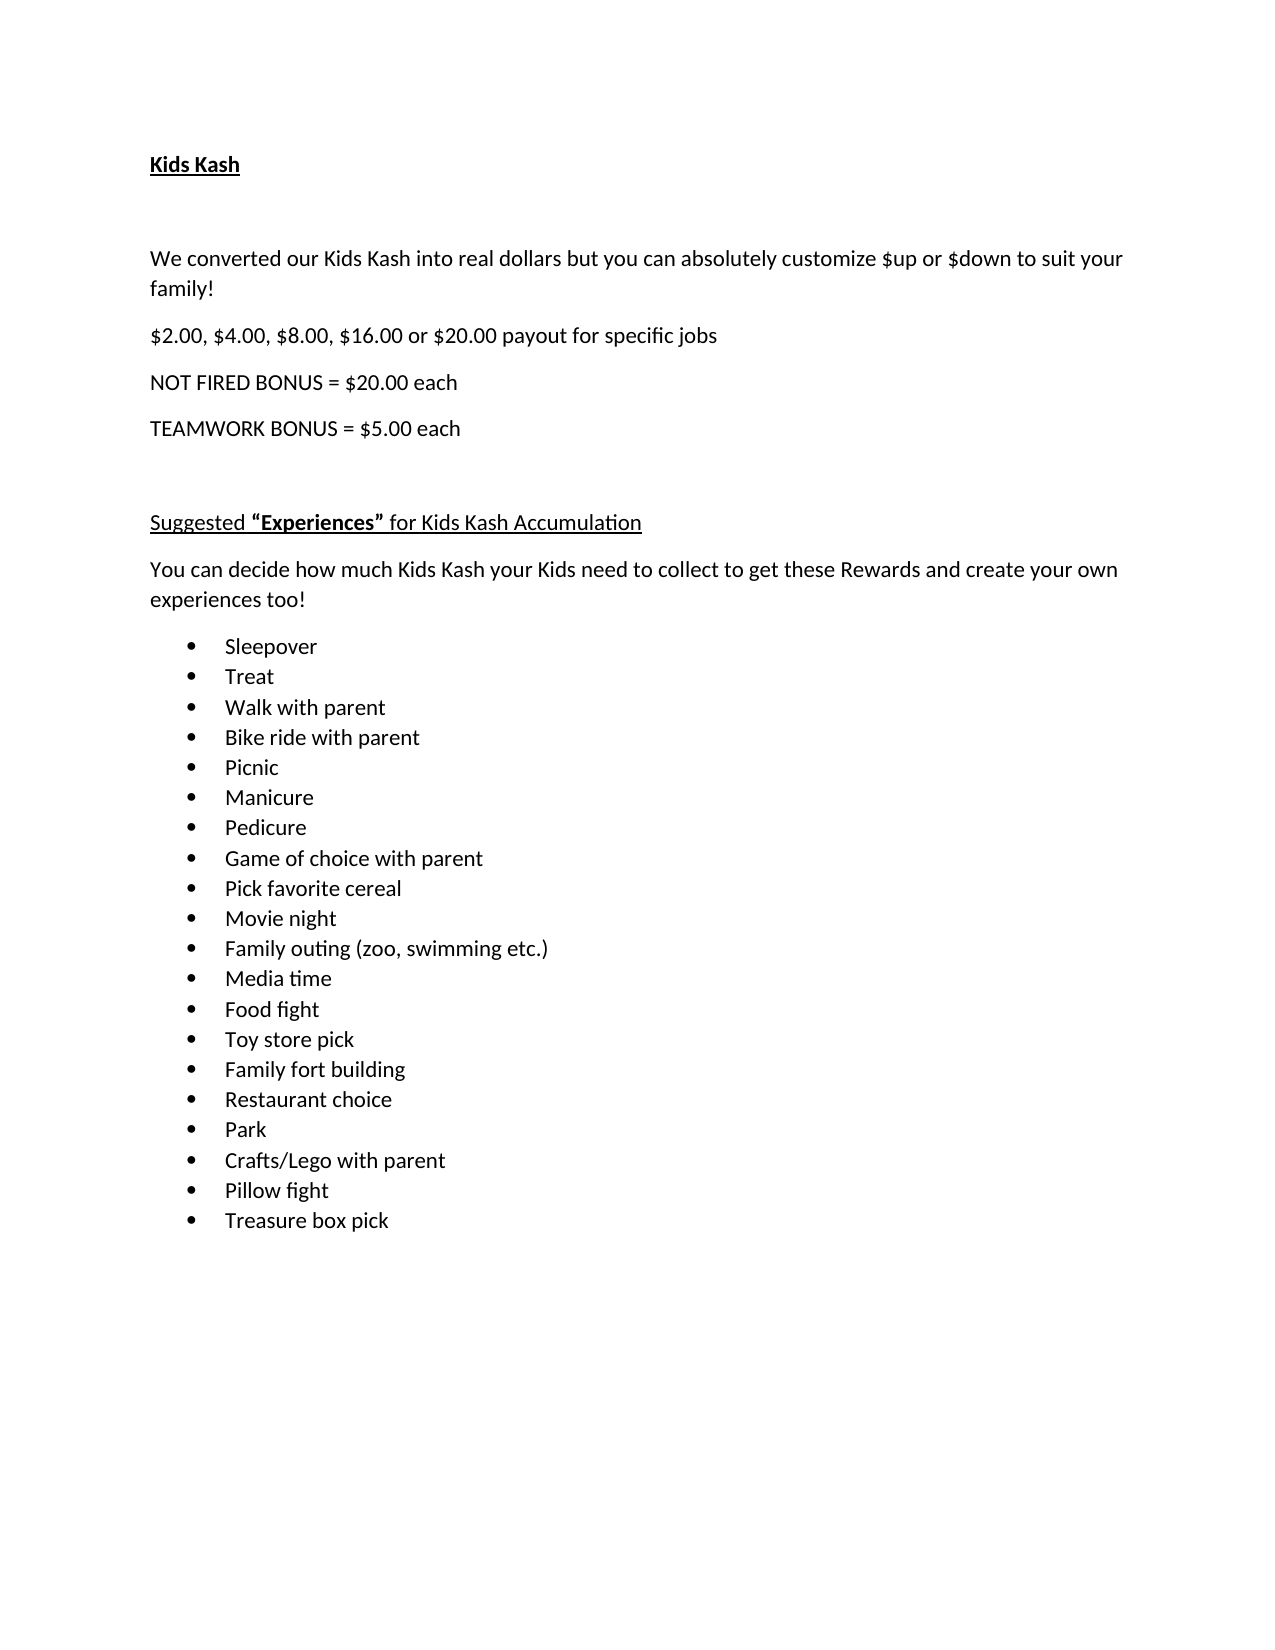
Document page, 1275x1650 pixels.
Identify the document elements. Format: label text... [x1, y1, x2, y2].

text TEAMWORK BONUS = $5.00 each [150, 414, 1125, 443]
list Family fort building [187, 1055, 1125, 1083]
list Manicure [187, 783, 1125, 811]
list Crafts/Lego with parent [187, 1146, 1125, 1174]
list Park [187, 1116, 1125, 1144]
text Suggested “Experiences” for Kids Kash Accumulation [150, 508, 1125, 536]
list Food fight [187, 995, 1125, 1023]
text You can decide how much Kids Kash your Kids need to collect to get these Rewards and create your own experiences too! [150, 555, 1125, 613]
list Movie night [187, 904, 1125, 932]
list Bike ride with parent [187, 723, 1125, 751]
list Pick favorite cereal [187, 874, 1125, 902]
list Walk with parent [187, 693, 1125, 721]
list Toy store pick [187, 1025, 1125, 1053]
list Restaurant choice [187, 1085, 1125, 1113]
list Pillow fight [187, 1176, 1125, 1204]
list Game of choice with parent [187, 844, 1125, 872]
list Media time [187, 964, 1125, 993]
list Sleepover [187, 632, 1125, 660]
list Picnic [187, 753, 1125, 781]
list Pedicure [187, 813, 1125, 842]
text Kids Kash [150, 150, 1125, 178]
list Family outing (zoo, swimming etc.) [187, 934, 1125, 962]
text $2.00, $4.00, $8.00, $16.00 or $20.00 payout for specific jobs [150, 321, 1125, 349]
list Treasure box pick [187, 1206, 1125, 1234]
text We converted our Kids Kash into real dollars but you can absolutely customize $up or $down to suit your family! [150, 244, 1125, 302]
list Treat [187, 662, 1125, 691]
text NOT FIRED BONUS = $20.00 each [150, 368, 1125, 396]
